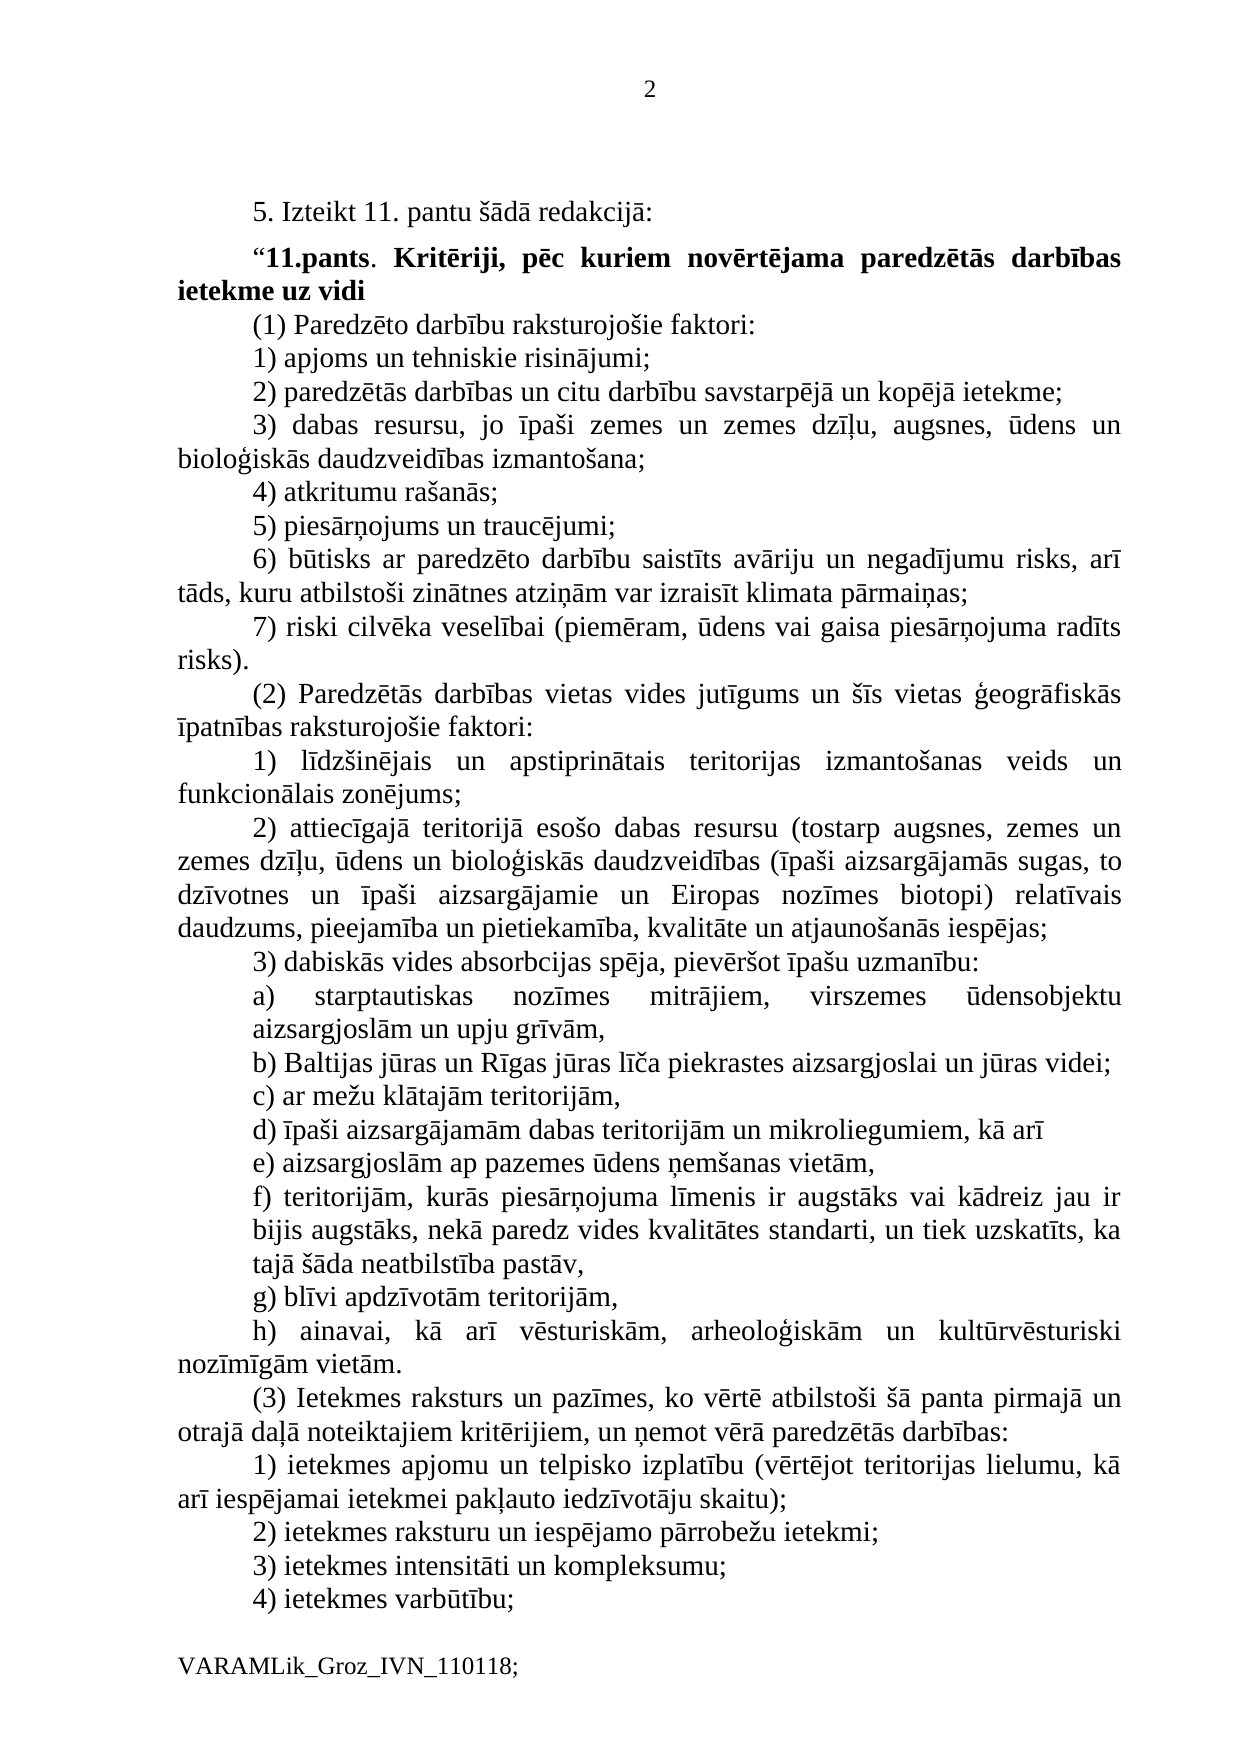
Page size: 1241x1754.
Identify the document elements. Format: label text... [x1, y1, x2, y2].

text (1) Paredzēto darbību raksturojošie faktori: [177, 307, 1122, 340]
text 1) apjoms un tehniskie risinājumi; [177, 340, 1122, 374]
text b) Baltijas jūras un Rīgas jūras līča piekrastes aizsargjoslai un jūras videi; [177, 1045, 1122, 1078]
text a) starptautiskas nozīmes mitrājiem, virszemes ūdensobjektu aizsargjoslām un upju grīvām, [252, 978, 1122, 1045]
text 3) ietekmes intensitāti un kompleksumu; [177, 1548, 1122, 1581]
text 2) paredzētās darbības un citu darbību savstarpējā un kopējā ietekme; [177, 374, 1122, 407]
text 3) dabiskās vides absorbcijas spēja, pievēršot īpašu uzmanību: [177, 944, 1122, 978]
text d) īpaši aizsargājamām dabas teritorijām un mikroliegumiem, kā arī [252, 1112, 1122, 1145]
text 5) piesārņojums un traucējumi; [177, 508, 1122, 542]
text e) aizsargjoslām ap pazemes ūdens ņemšanas vietām, [177, 1145, 1122, 1179]
text 4) ietekmes varbūtību; [177, 1581, 1122, 1615]
text 7) riski cilvēka veselībai (piemēram, ūdens vai gaisa piesārņojuma radīts risks). [177, 609, 1122, 676]
text 4) atkritumu rašanās; [177, 474, 1122, 508]
text “11.pants. Kritēriji, pēc kuriem novērtējama paredzētās darbības ietekme uz vidi [177, 240, 1122, 307]
text (3) Ietekmes raksturs un pazīmes, ko vērtē atbilstoši šā panta pirmajā un otrajā daļā noteiktajiem kritērijiem, un ņemot vērā paredzētās darbības: [177, 1380, 1122, 1447]
text 5. Izteikt 11. pantu šādā redakcijā: [177, 194, 1122, 227]
text f) teritorijām, kurās piesārņojuma līmenis ir augstāks vai kādreiz jau ir bijis augstāks, nekā paredz vides kvalitātes standarti, un tiek uzskatīts, ka tajā šāda neatbilstība pastāv, [252, 1179, 1122, 1279]
text g) blīvi apdzīvotām teritorijām, [177, 1279, 1122, 1313]
text c) ar mežu klātajām teritorijām, [177, 1078, 1122, 1112]
text (2) Paredzētās darbības vietas vides jutīgums un šīs vietas ģeogrāfiskās īpatnības raksturojošie faktori: [177, 676, 1122, 743]
text 1) līdzšinējais un apstiprinātais teritorijas izmantošanas veids un funkcionālais zonējums; [177, 743, 1122, 810]
text 2) ietekmes raksturu un iespējamo pārrobežu ietekmi; [177, 1514, 1122, 1548]
text h) ainavai, kā arī vēsturiskām, arheoloģiskām un kultūrvēsturiski nozīmīgām vietām. [177, 1313, 1122, 1380]
text 2) attiecīgajā teritorijā esošo dabas resursu (tostarp augsnes, zemes un zemes dzīļu, ūdens un bioloģiskās daudzveidības (īpaši aizsargājamās sugas, to dzīvotnes un īpaši aizsargājamie un Eiropas nozīmes biotopi) relatīvais daudzums, pieejamība un pietiekamība, kvalitāte un atjaunošanās iespējas; [177, 810, 1122, 944]
text 3) dabas resursu, jo īpaši zemes un zemes dzīļu, augsnes, ūdens un bioloģiskās daudzveidības izmantošana; [177, 407, 1122, 474]
text 1) ietekmes apjomu un telpisko izplatību (vērtējot teritorijas lielumu, kā arī iespējamai ietekmei pakļauto iedzīvotāju skaitu); [177, 1447, 1122, 1514]
text 6) būtisks ar paredzēto darbību saistīts avāriju un negadījumu risks, arī tāds, kuru atbilstoši zinātnes atziņām var izraisīt klimata pārmaiņas; [177, 542, 1122, 609]
